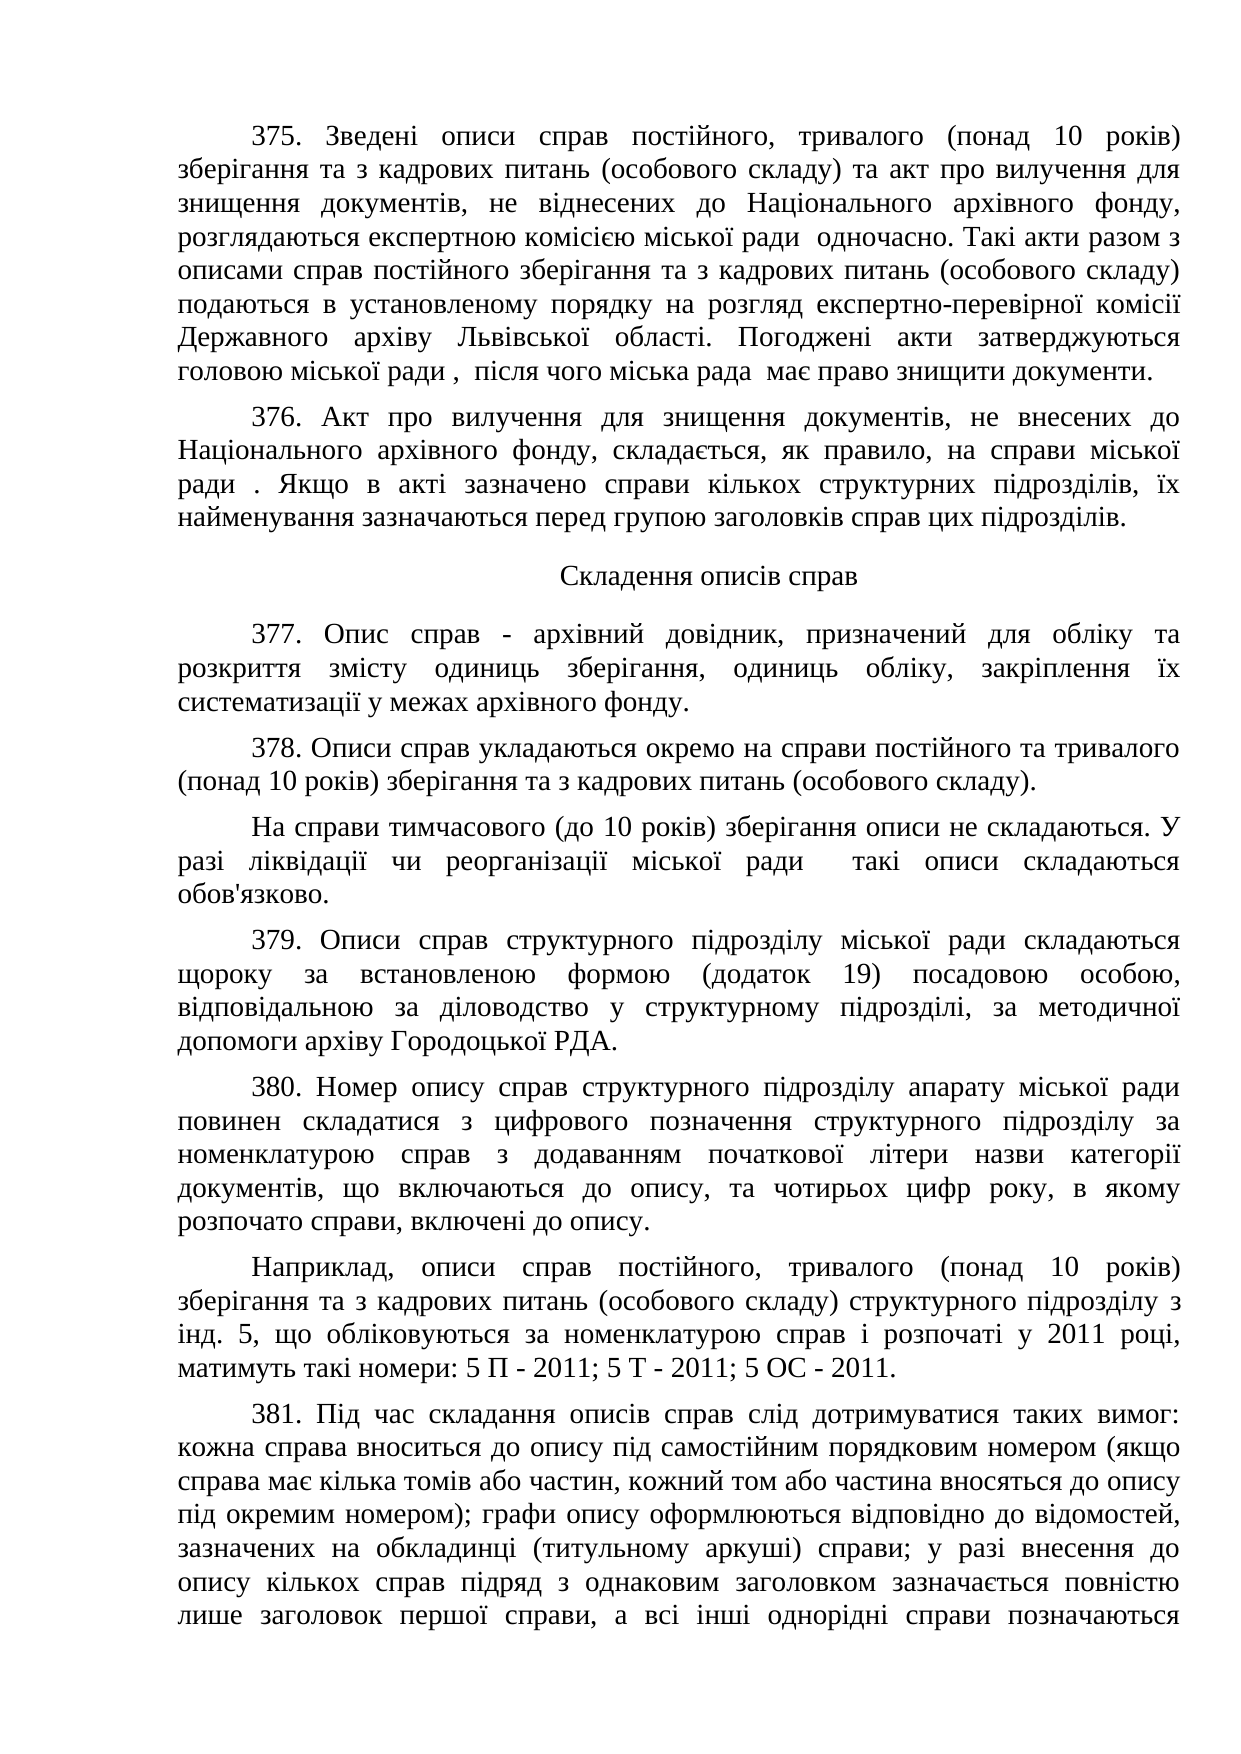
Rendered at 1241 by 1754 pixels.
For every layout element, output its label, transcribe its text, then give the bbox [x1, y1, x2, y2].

text 376. Акт про вилучення для знищення документів, не внесених до Національного архівного фонду, складається, як правило, на справи міської ради . Якщо в акті зазначено справи кількох структурних підрозділів, їх найменування зазначаються перед групою заголовків справ цих підрозділів. [177, 399, 1181, 533]
text На справи тимчасового (до 10 років) зберігання описи не складаються. У разі ліквідації чи реорганізації міської ради такі описи складаються обов'язково. [177, 809, 1181, 910]
text 380. Номер опису справ структурного підрозділу апарату міської ради повинен складатися з цифрового позначення структурного підрозділу за номенклатурою справ з додаванням початкової літери назви категорії документів, що включаються до опису, та чотирьох цифр року, в якому розпочато справи, включені до опису. [177, 1069, 1181, 1237]
text 375. Зведені описи справ постійного, тривалого (понад 10 років) зберігання та з кадрових питань (особового складу) та акт про вилучення для знищення документів, не віднесених до Національного архівного фонду, розглядаються експертною комісією міської ради одночасно. Такі акти разом з описами справ постійного зберігання та з кадрових питань (особового складу) подаються в установленому порядку на розгляд експертно-перевірної комісії Державного архіву Львівської області. Погоджені акти затверджуються головою міської ради , після чого міська рада має право знищити документи. [177, 118, 1181, 386]
text 379. Описи справ структурного підрозділу міської ради складаються щороку за встановленою формою (додаток 19) посадовою особою, відповідальною за діловодство у структурному підрозділі, за методичної допомоги архіву Городоцької РДА. [177, 922, 1181, 1057]
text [177, 1396, 1181, 1631]
text Наприклад, описи справ постійного, тривалого (понад 10 років) зберігання та з кадрових питань (особового складу) структурного підрозділу з інд. 5, що обліковуються за номенклатурою справ і розпочаті у 2011 році, матимуть такі номери: 5 П - 2011; 5 Т - 2011; 5 ОС - 2011. [177, 1249, 1181, 1383]
text 377. Опис справ - архівний довідник, призначений для обліку та розкриття змісту одиниць зберігання, одиниць обліку, закріплення їх систематизації у межах архівного фонду. [177, 617, 1181, 717]
text Складення описів справ [177, 558, 1181, 592]
text 378. Описи справ укладаються окремо на справи постійного та тривалого (понад 10 років) зберігання та з кадрових питань (особового складу). [177, 730, 1181, 797]
